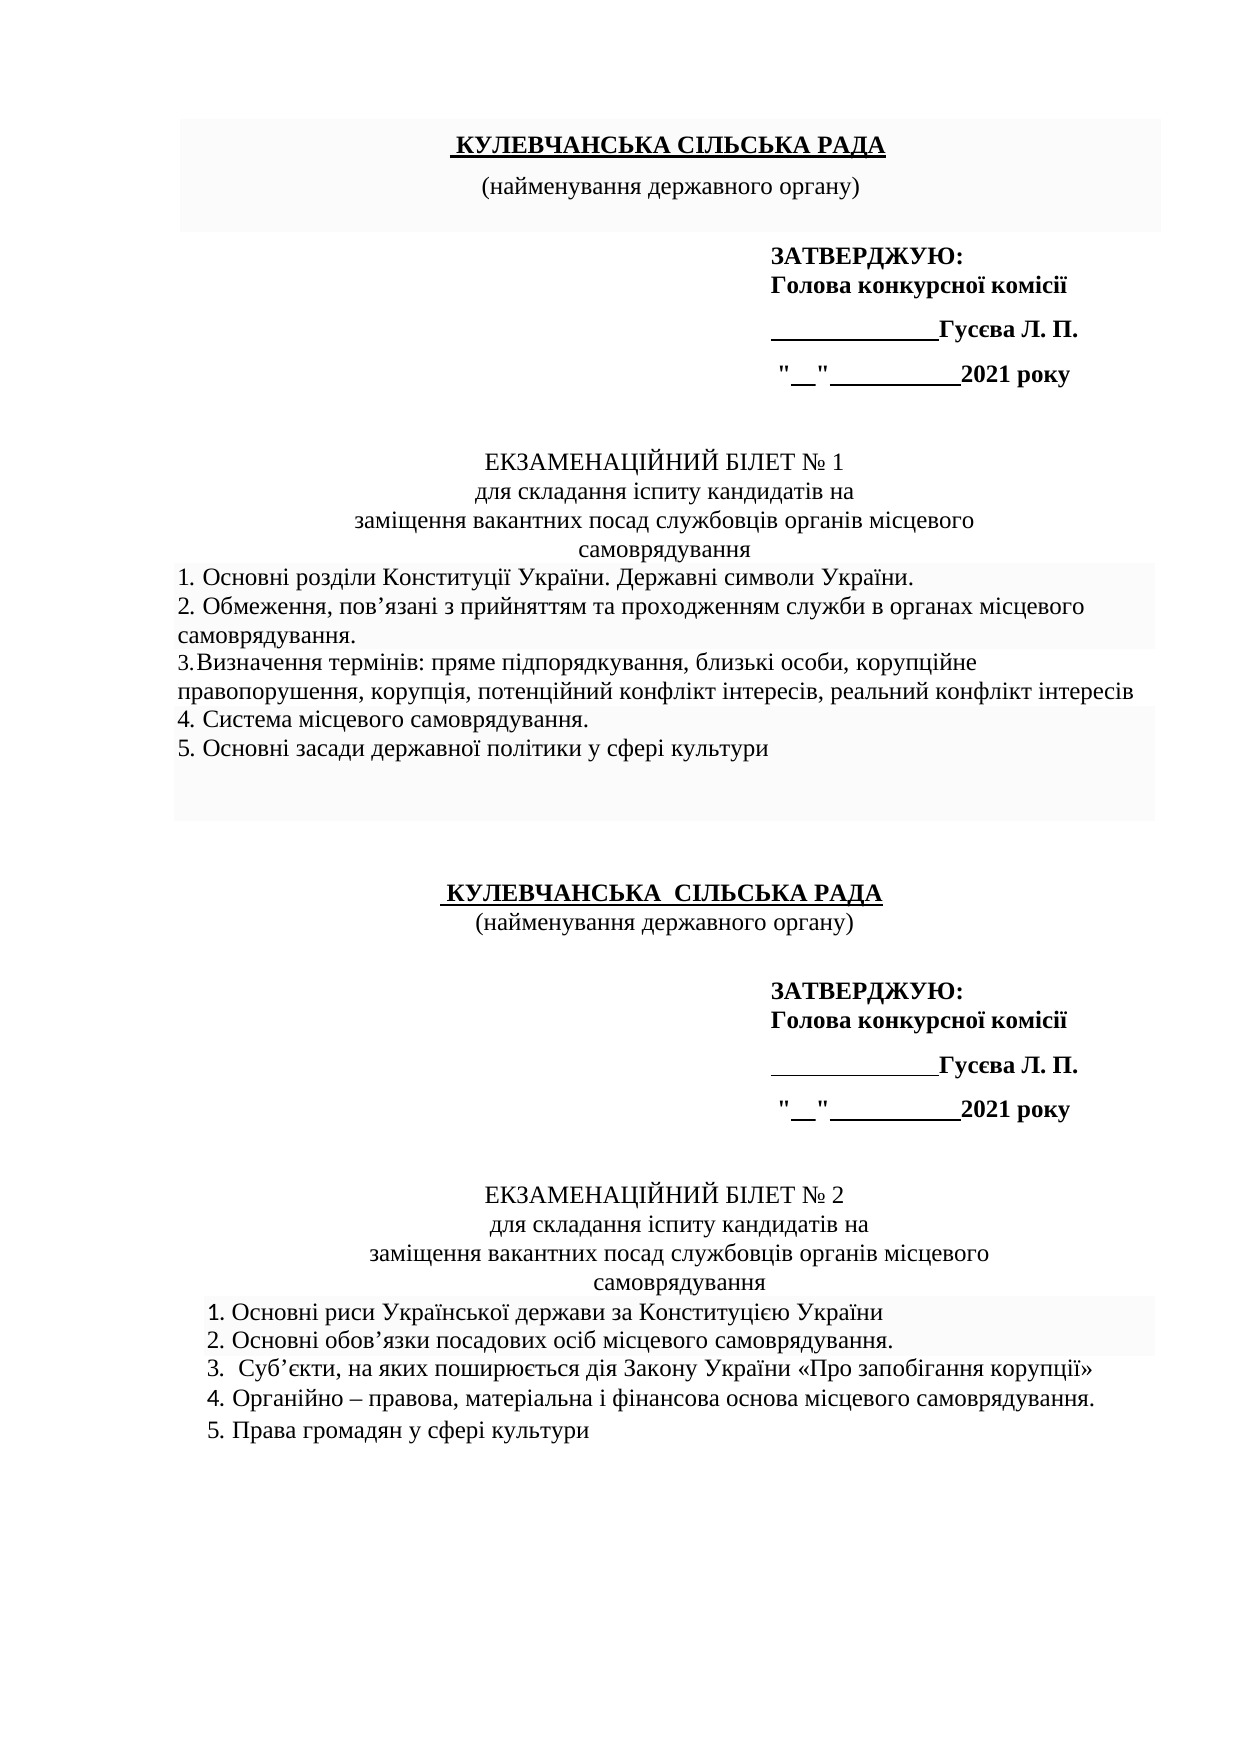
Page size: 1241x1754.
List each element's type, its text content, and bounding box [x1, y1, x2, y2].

text ЗАТВЕРДЖУЮ: [771, 241, 1167, 270]
text ЕКЗАМЕНАЦІЙНИЙ БІЛЕТ № 2 [161, 1180, 1167, 1209]
text (найменування державного органу) [161, 907, 1167, 936]
list заміщення вакантних посад службовців органів місцевого самоврядування [339, 505, 990, 562]
list Суб’єкти, на яких поширюється дія Закону України «Про запобігання корупції» [207, 1295, 1167, 1382]
list заміщення вакантних посад службовців органів місцевого самоврядування [354, 1238, 1004, 1295]
text КУЛЕВЧАНСЬКА СІЛЬСЬКА РАДА [155, 878, 1167, 907]
text " " 2021 року [771, 1094, 1136, 1123]
list Визначення термінів: пряме підпорядкування, близькі особи, корупційне [177, 562, 1167, 676]
text Голова конкурсної комісії [771, 1005, 1109, 1034]
list Права громадян у сфері культури [207, 1415, 1137, 1444]
text ЗАТВЕРДЖУЮ: [771, 976, 1167, 1005]
text Гусєва Л. П. [771, 1050, 1136, 1079]
list правопорушення, корупція, потенційний конфлікт інтересів, реальний конфлікт інтересів [177, 676, 1167, 705]
text Гусєва Л. П. [771, 314, 1136, 343]
text " " 2021 року [771, 359, 1136, 388]
text Голова конкурсної комісії [771, 270, 1109, 299]
text ЕКЗАМЕНАЦІЙНИЙ БІЛЕТ № 1 [161, 447, 1167, 476]
text для складання іспиту кандидатів на [191, 1209, 1167, 1238]
text для складання іспиту кандидатів на [162, 476, 1167, 505]
list Органійно – правова, матеріальна і фінансова основа місцевого самоврядування. [207, 1382, 1167, 1413]
